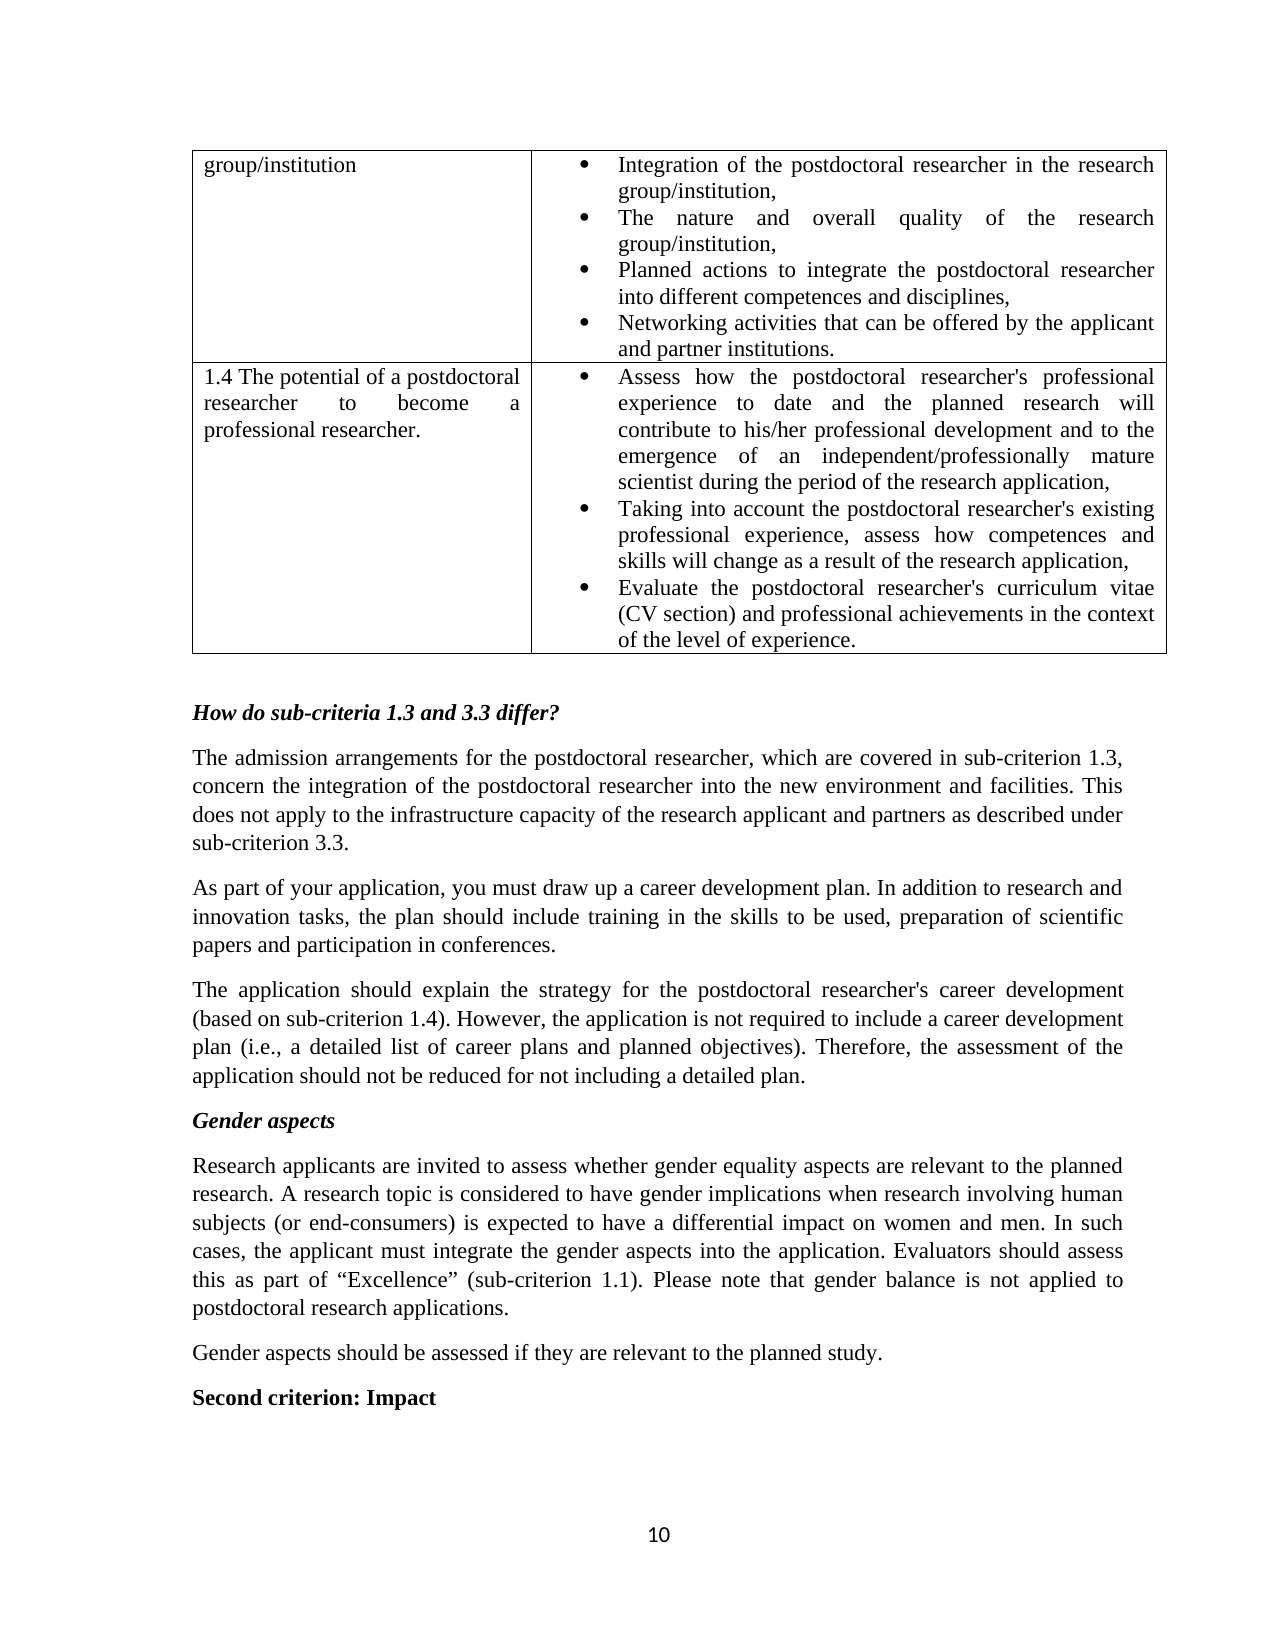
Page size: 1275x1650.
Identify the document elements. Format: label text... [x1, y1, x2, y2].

text How do sub-criteria 1.3 and 3.3 differ? [192, 699, 1125, 725]
text Gender aspects should be assessed if they are relevant to the planned study. [192, 1339, 1125, 1366]
text As part of your application, you must draw up a career development plan. In addition to research and innovation tasks, the plan should include training in the skills to be used, preparation of scientific papers and participation in conferences. [192, 874, 1125, 958]
text The application should explain the strategy for the postdoctoral researcher's career development (based on sub-criterion 1.4). However, the application is not required to include a career development plan (i.e., a detailed list of career plans and planned objectives). Therefore, the assessment of the application should not be reduced for not including a detailed plan. [192, 976, 1125, 1088]
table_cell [532, 151, 1166, 362]
text Research applicants are invited to assess whether gender equality aspects are relevant to the planned research. A research topic is considered to have gender implications when research involving human subjects (or end-consumers) is expected to have a differential impact on women and men. In such cases, the applicant must integrate the gender aspects into the application. Evaluators should assess this as part of “Excellence” (sub-criterion 1.1). Please note that gender balance is not applied to postdoctoral research applications. [192, 1152, 1125, 1321]
text Second criterion: Impact [192, 1384, 1125, 1411]
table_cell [193, 151, 531, 362]
table_cell Assess how the postdoctoral researcher's professional experience to date and the planned research will contribute to his/her professional development and to the emergence of an independent/professionally mature scientist during the period of the research application, Taking into account the postdoctoral researcher's existing professional experience, assess how competences and skills will change as a result of the research application, Evaluate the postdoctoral researcher's curriculum vitae (CV section) and professional achievements in the context of the level of experience. [532, 363, 1166, 653]
text Gender aspects [192, 1107, 1125, 1133]
text The admission arrangements for the postdoctoral researcher, which are covered in sub-criterion 1.3, concern the integration of the postdoctoral researcher into the new environment and facilities. This does not apply to the infrastructure capacity of the research applicant and partners as described under sub-criterion 3.3. [192, 744, 1125, 856]
table_cell 1.4 The potential of a postdoctoral researcher to become a professional researcher. [193, 363, 531, 653]
